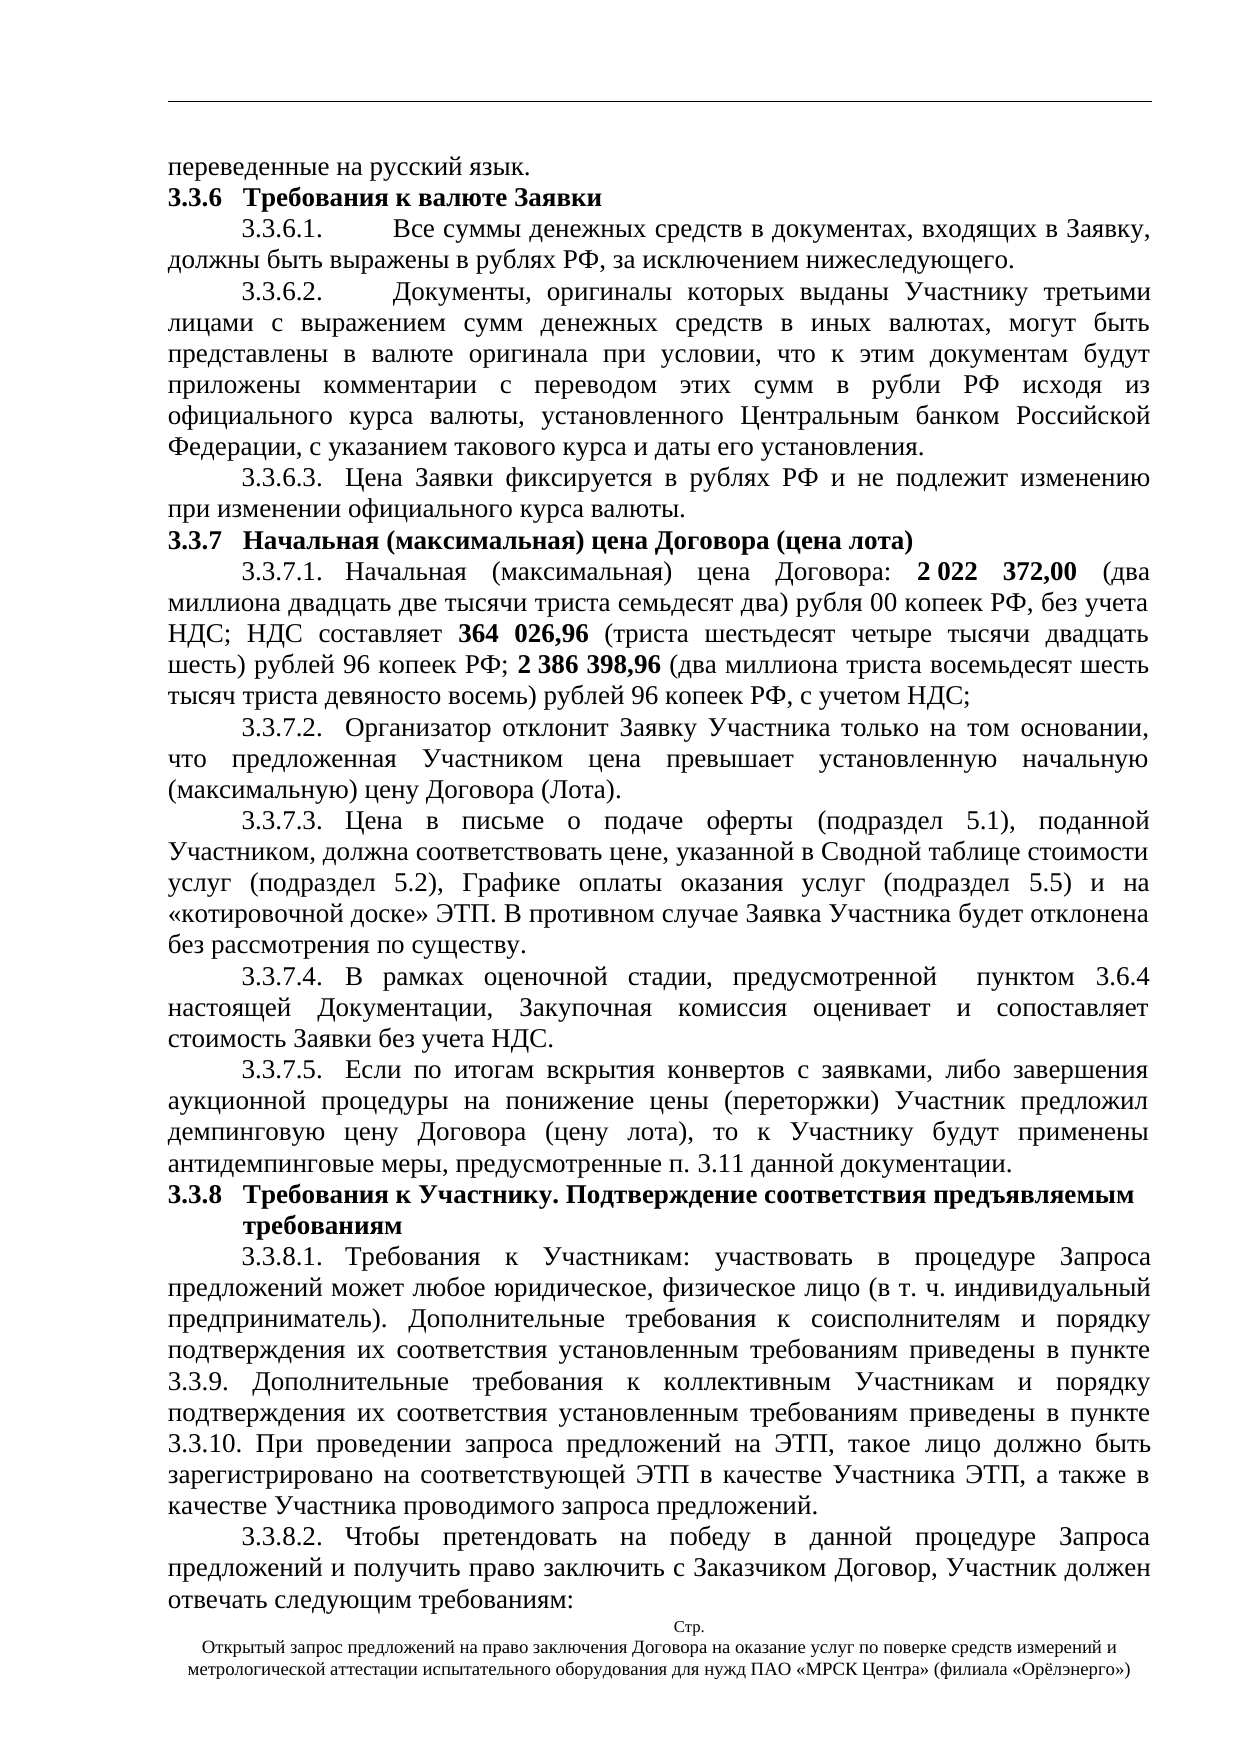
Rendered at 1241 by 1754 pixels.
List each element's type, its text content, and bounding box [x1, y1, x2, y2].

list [168, 150, 1152, 181]
list Цена в письме о подаче оферты (подраздел 5.1), поданной Участником, должна соответствовать цене, указанной в Сводной таблице стоимости услуг (подраздел 5.2), Графике оплаты оказания услуг (подраздел 5.5) и на «котировочной доске» ЭТП. В противном случае Заявка Участника будет отклонена без рассмотрения по существу. [168, 804, 1150, 960]
list Требования к Участникам: участвовать в процедуре Запроса предложений может любое юридическое, физическое лицо (в т. ч. индивидуальный предприниматель). Дополнительные требования к соисполнителям и порядку подтверждения их соответствия установленным требованиям приведены в пункте 3.3.9. Дополнительные требования к коллективным Участникам и порядку подтверждения их соответствия установленным требованиям приведены в пункте 3.3.10. При проведении запроса предложений на ЭТП, такое лицо должно быть зарегистрировано на соответствующей ЭТП в качестве Участника ЭТП, а также в качестве Участника проводимого запроса предложений. [168, 1240, 1152, 1520]
list Цена Заявки фиксируется в рублях РФ и не подлежит изменению при изменении официального курса валюты. [168, 461, 1152, 524]
list Организатор отклонит Заявку Участника только на том основании, что предложенная Участником цена превышает установленную начальную (максимальную) цену Договора (Лота). [168, 711, 1150, 804]
subtitle Требования к валюте Заявки [168, 181, 1152, 212]
list Если по итогам вскрытия конвертов с заявками, либо завершения аукционной процедуры на понижение цены (переторжки) Участник предложил демпинговую цену Договора (цену лота), то к Участнику будут применены антидемпинговые меры, предусмотренные п. 3.11 данной документации. [168, 1053, 1150, 1178]
list Чтобы претендовать на победу в данной процедуре Запроса предложений и получить право заключить с Заказчиком Договор, Участник должен отвечать следующим требованиям: [168, 1520, 1152, 1614]
list В рамках оценочной стадии, предусмотренной пунктом 3.6.4 настоящей Документации, Закупочная комиссия оценивает и сопоставляет стоимость Заявки без учета НДС. [168, 960, 1150, 1053]
list Все суммы денежных средств в документах, входящих в Заявку, должны быть выражены в рублях РФ, за исключением нижеследующего. [168, 212, 1152, 274]
list Документы, оригиналы которых выданы Участнику третьими лицами с выражением сумм денежных средств в иных валютах, могут быть представлены в валюте оригинала при условии, что к этим документам будут приложены комментарии с переводом этих сумм в рубли РФ исходя из официального курса валюты, установленного Центральным банком Российской Федерации, с указанием такового курса и даты его установления. [168, 274, 1152, 461]
subtitle Требования к Участнику. Подтверждение соответствия предъявляемым требованиям [168, 1178, 1152, 1240]
subtitle Начальная (максимальная) цена Договора (цена лота) [168, 524, 1152, 555]
list Начальная (максимальная) цена Договора: 2 022 372,00 (два миллиона двадцать две тысячи триста семьдесят два) рубля 00 копеек РФ, без учета НДС; НДС составляет 364 026,96 (триста шестьдесят четыре тысячи двадцать шесть) рублей 96 копеек РФ; 2 386 398,96 (два миллиона триста восемьдесят шесть тысяч триста девяносто восемь) рублей 96 копеек РФ, с учетом НДС; [168, 555, 1150, 711]
